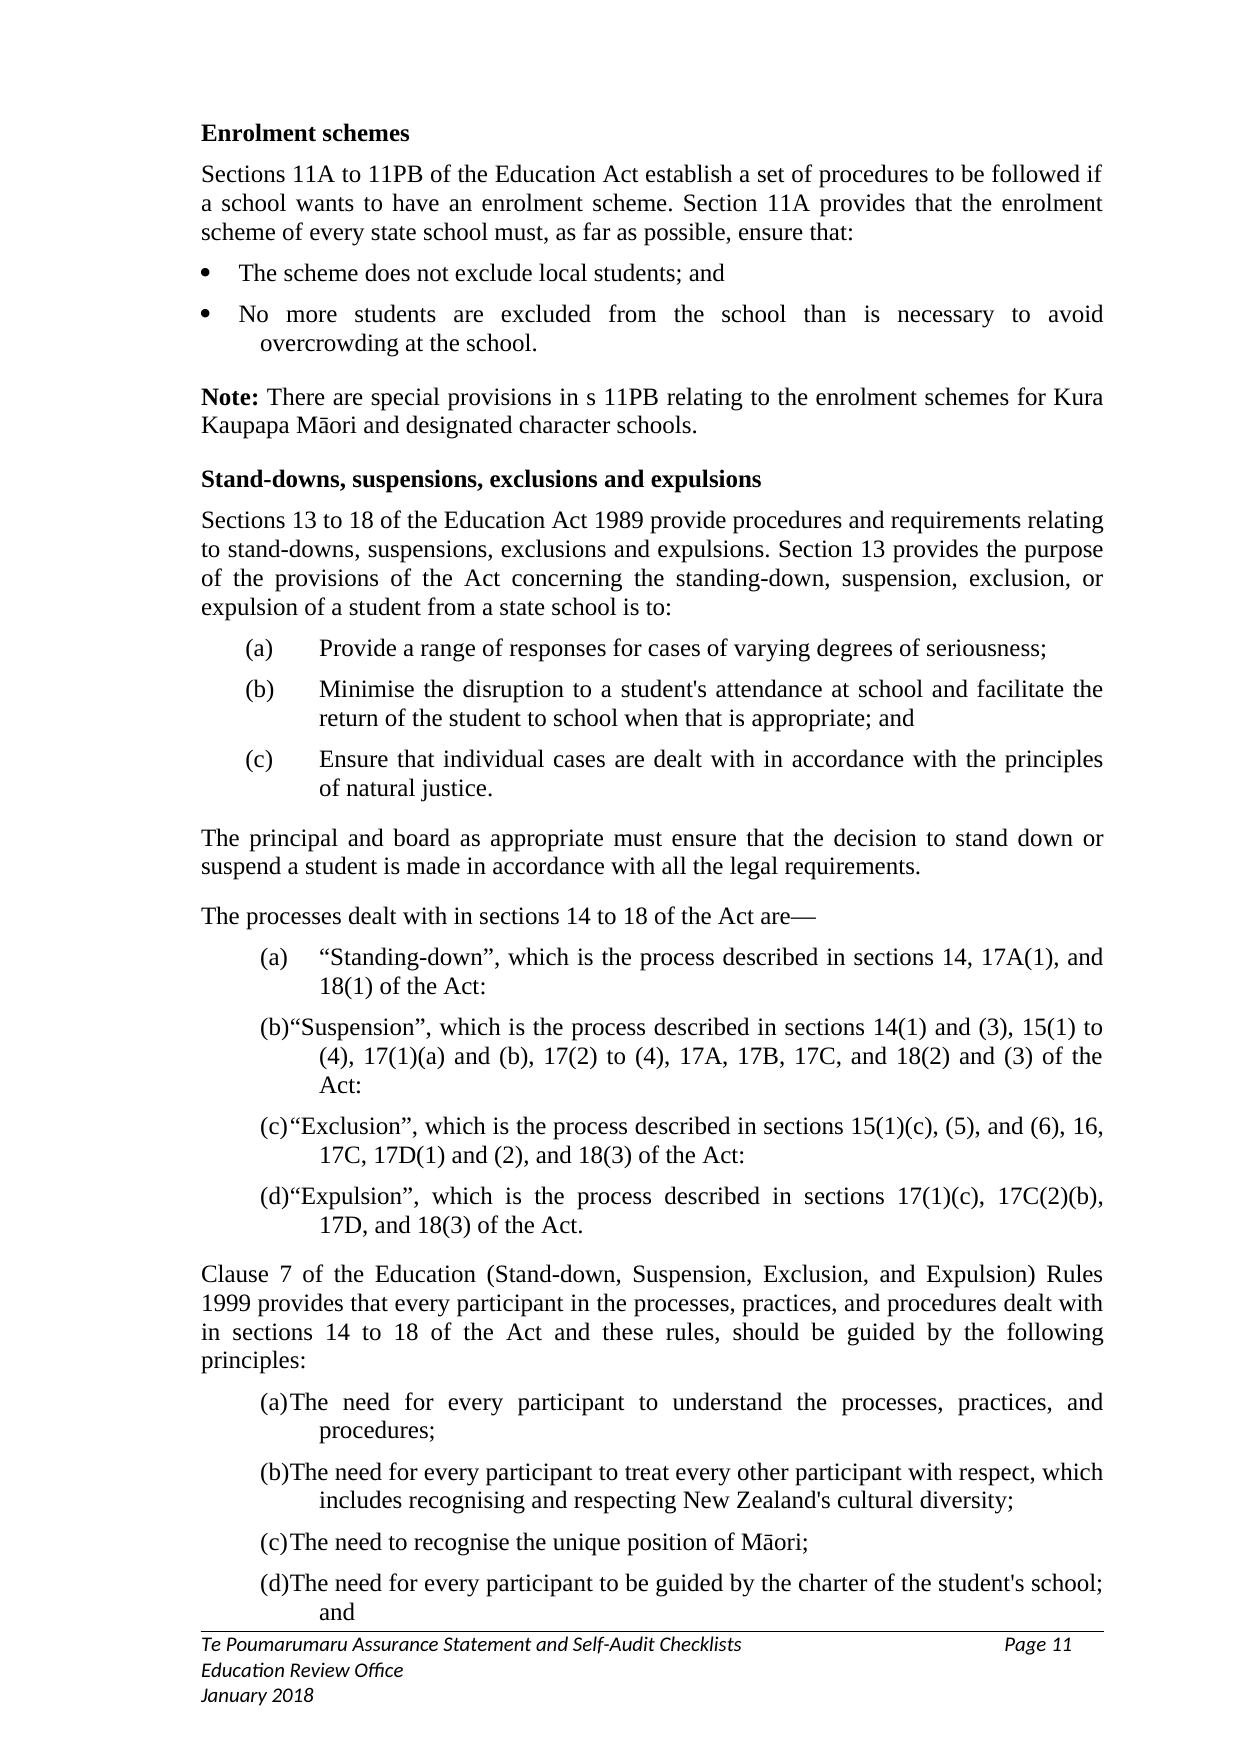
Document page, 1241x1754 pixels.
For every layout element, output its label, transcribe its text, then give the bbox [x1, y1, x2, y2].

list The scheme does not exclude local students; and [201, 258, 1104, 287]
text (a) Provide a range of responses for cases of varying degrees of seriousness; [245, 633, 1104, 662]
list “Suspension”, which is the process described in sections 14(1) and (3), 15(1) to (4), 17(1)(a) and (b), 17(2) to (4), 17A, 17B, 17C, and 18(2) and (3) of the Act: [260, 1012, 1104, 1098]
text Sections 11A to 11PB of the Education Act establish a set of procedures to be followed if a school wants to have an enrolment scheme. Section 11A provides that the enrolment scheme of every state school must, as far as possible, ensure that: [201, 159, 1104, 246]
list The need for every participant to be guided by the charter of the student's school; and [260, 1568, 1104, 1626]
list The need to recognise the unique position of Māori; [260, 1527, 1104, 1556]
list No more students are excluded from the school than is necessary to avoid overcrowding at the school. [201, 299, 1104, 357]
text Note: There are special provisions in s 11PB relating to the enrolment schemes for Kura Kaupapa Māori and designated character schools. [201, 382, 1104, 439]
text (c) Ensure that individual cases are dealt with in accordance with the principles of natural justice. [245, 744, 1104, 802]
text Sections 13 to 18 of the Education Act 1989 provide procedures and requirements relating to stand-downs, suspensions, exclusions and expulsions. Section 13 provides the purpose of the provisions of the Act concerning the standing-down, suspension, exclusion, or expulsion of a student from a state school is to: [201, 506, 1104, 621]
text Clause 7 of the Education (Stand-down, Suspension, Exclusion, and Expulsion) Rules 1999 provides that every participant in the processes, practices, and procedures dealt with in sections 14 to 18 of the Act and these rules, should be guided by the following principles: [201, 1259, 1104, 1374]
text (a) “Standing-down”, which is the process described in sections 14, 17A(1), and 18(1) of the Act: [260, 942, 1104, 1000]
text (b) Minimise the disruption to a student's attendance at school and facilitate the return of the student to school when that is appropriate; and [245, 674, 1104, 732]
text The principal and board as appropriate must ensure that the decision to stand down or suspend a student is made in accordance with all the legal requirements. [201, 823, 1104, 880]
list “Exclusion”, which is the process described in sections 15(1)(c), (5), and (6), 16, 17C, 17D(1) and (2), and 18(3) of the Act: [260, 1111, 1104, 1168]
list The need for every participant to understand the processes, practices, and procedures; [260, 1387, 1104, 1444]
list “Expulsion”, which is the process described in sections 17(1)(c), 17C(2)(b), 17D, and 18(3) of the Act. [260, 1181, 1104, 1238]
text Stand-downs, suspensions, exclusions and expulsions [201, 464, 1104, 493]
text Enrolment schemes [201, 118, 1104, 147]
text The processes dealt with in sections 14 to 18 of the Act are— [201, 901, 1104, 930]
list The need for every participant to treat every other participant with respect, which includes recognising and respecting New Zealand's cultural diversity; [260, 1457, 1104, 1514]
